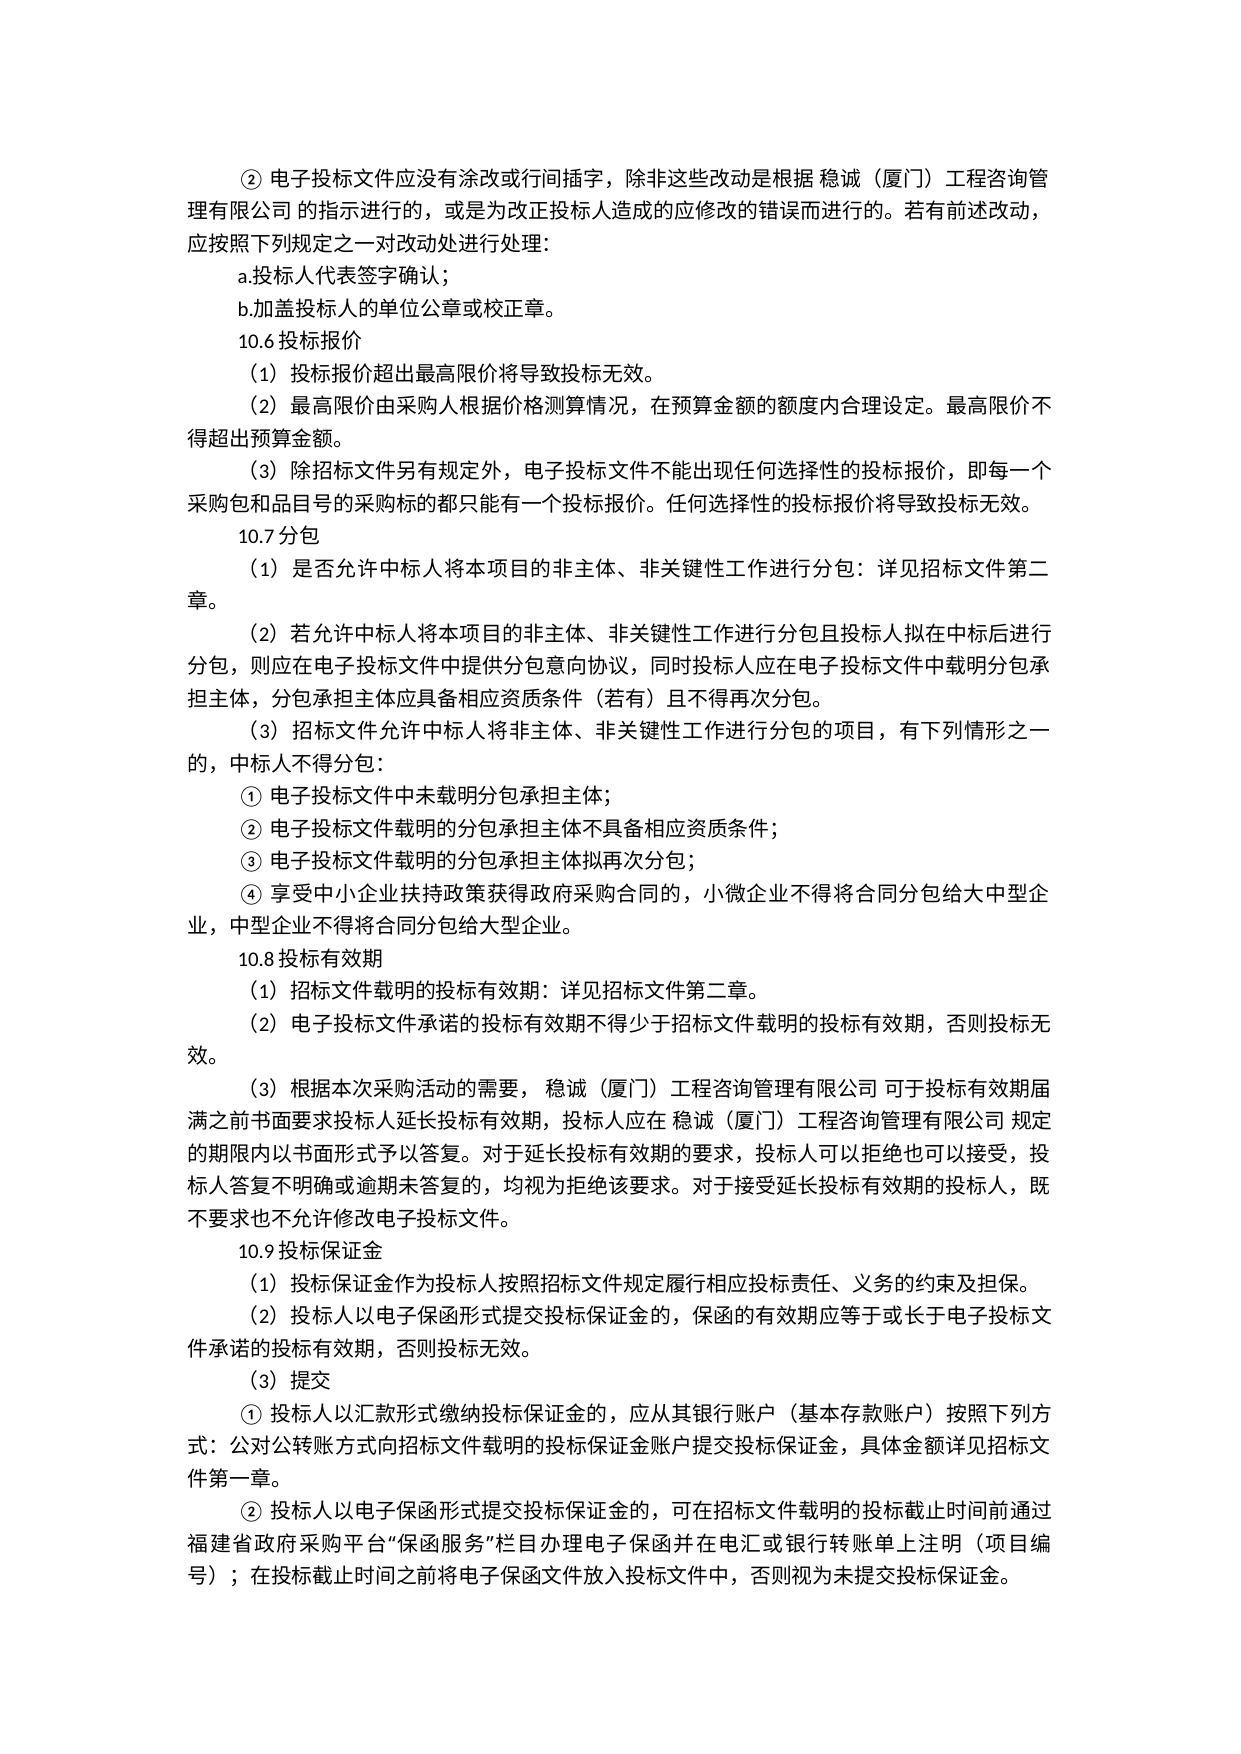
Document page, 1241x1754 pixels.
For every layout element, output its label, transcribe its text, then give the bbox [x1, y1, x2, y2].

text （3）除招标文件另有规定外，电子投标文件不能出现任何选择性的投标报价，即每一个采购包和品目号的采购标的都只能有一个投标报价。任何选择性的投标报价将导致投标无效。 [187, 454, 1053, 519]
text ②投标人以电子保函形式提交投标保证金的，可在招标文件载明的投标截止时间前通过福建省政府采购平台“保函服务”栏目办理电子保函并在电汇或银行转账单上注明（项目编号）；在投标截止时间之前将电子保函文件放入投标文件中，否则视为未提交投标保证金。 [187, 1494, 1053, 1592]
text （2）若允许中标人将本项目的非主体、非关键性工作进行分包且投标人拟在中标后进行分包，则应在电子投标文件中提供分包意向协议，同时投标人应在电子投标文件中载明分包承担主体，分包承担主体应具备相应资质条件（若有）且不得再次分包。 [187, 617, 1053, 714]
text （3）根据本次采购活动的需要， 稳诚（厦门）工程咨询管理有限公司 可于投标有效期届满之前书面要求投标人延长投标有效期，投标人应在 稳诚（厦门）工程咨询管理有限公司 规定的期限内以书面形式予以答复。对于延长投标有效期的要求，投标人可以拒绝也可以接受，投标人答复不明确或逾期未答复的，均视为拒绝该要求。对于接受延长投标有效期的投标人，既不要求也不允许修改电子投标文件。 [187, 1072, 1053, 1234]
text ④享受中小企业扶持政策获得政府采购合同的，小微企业不得将合同分包给大中型企业，中型企业不得将合同分包给大型企业。 [187, 877, 1053, 942]
text （2）投标人以电子保函形式提交投标保证金的，保函的有效期应等于或长于电子投标文件承诺的投标有效期，否则投标无效。 [187, 1299, 1053, 1364]
text a.投标人代表签字确认； [187, 259, 1053, 292]
text （2）最高限价由采购人根据价格测算情况，在预算金额的额度内合理设定。最高限价不得超出预算金额。 [187, 389, 1053, 454]
text 10.8投标有效期 [187, 942, 1053, 974]
text ①电子投标文件中未载明分包承担主体； [187, 779, 1053, 812]
text b.加盖投标人的单位公章或校正章。 [187, 292, 1053, 324]
text （3）提交 [187, 1364, 1053, 1397]
text （1）招标文件载明的投标有效期：详见招标文件第二章。 [187, 974, 1053, 1007]
text （1）投标报价超出最高限价将导致投标无效。 [187, 357, 1053, 389]
text （1）是否允许中标人将本项目的非主体、非关键性工作进行分包：详见招标文件第二章。 [187, 552, 1053, 617]
text 10.9投标保证金 [187, 1234, 1053, 1267]
text （3）招标文件允许中标人将非主体、非关键性工作进行分包的项目，有下列情形之一的，中标人不得分包： [187, 714, 1053, 779]
text 10.6投标报价 [187, 324, 1053, 357]
text （1）投标保证金作为投标人按照招标文件规定履行相应投标责任、义务的约束及担保。 [187, 1267, 1053, 1299]
text ②电子投标文件应没有涂改或行间插字，除非这些改动是根据 稳诚（厦门）工程咨询管理有限公司 的指示进行的，或是为改正投标人造成的应修改的错误而进行的。若有前述改动，应按照下列规定之一对改动处进行处理： [187, 162, 1053, 259]
text ③电子投标文件载明的分包承担主体拟再次分包； [187, 844, 1053, 877]
text （2）电子投标文件承诺的投标有效期不得少于招标文件载明的投标有效期，否则投标无效。 [187, 1007, 1053, 1072]
text ②电子投标文件载明的分包承担主体不具备相应资质条件； [187, 812, 1053, 844]
text 10.7分包 [187, 519, 1053, 552]
text ①投标人以汇款形式缴纳投标保证金的，应从其银行账户（基本存款账户）按照下列方式：公对公转账方式向招标文件载明的投标保证金账户提交投标保证金，具体金额详见招标文件第一章。 [187, 1397, 1053, 1494]
